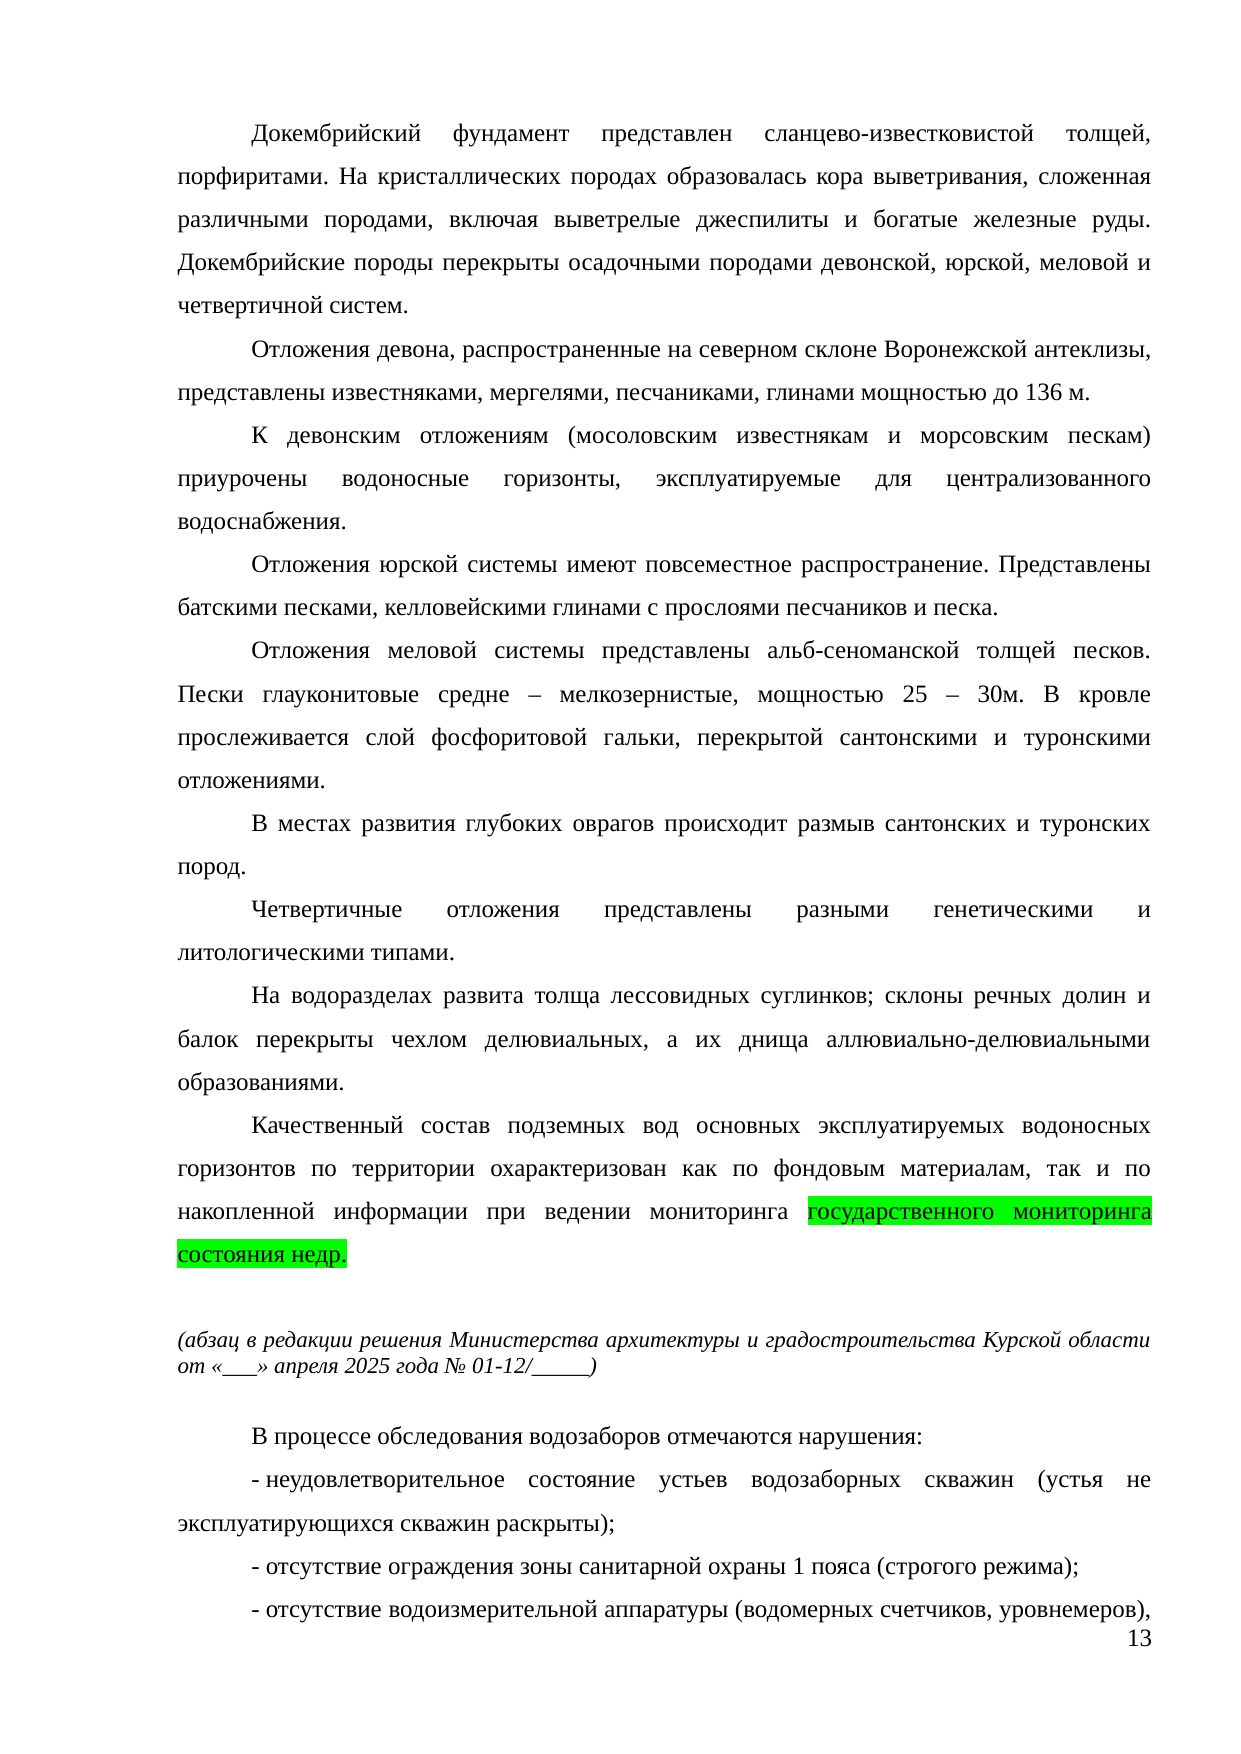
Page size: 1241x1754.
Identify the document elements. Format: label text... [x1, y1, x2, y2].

text Качественный состав подземных вод основных эксплуатируемых водоносных горизонтов по территории охарактеризован как по фондовым материалам, так и по накопленной информации при ведении мониторинга государственного мониторинга состояния недр. [177, 1110, 1152, 1268]
text (абзац в редакции решения Министерства архитектуры и градостроительства Курской области от «___» апреля 2025 года № 01-12/_____) [177, 1326, 1152, 1378]
text К девонским отложениям (мосоловским известнякам и морсовским пескам) приурочены водоносные горизонты, эксплуатируемые для централизованного водоснабжения. [177, 420, 1152, 535]
text В процессе обследования водозаборов отмечаются нарушения: [177, 1421, 1152, 1450]
text Отложения меловой системы представлены альб-сеноманской толщей песков. Пески глауконитовые средне – мелкозернистые, мощностью 25 – 30м. В кровле прослеживается слой фосфоритовой гальки, перекрытой сантонскими и туронскими отложениями. [177, 636, 1152, 794]
text Докембрийский фундамент представлен сланцево-известковистой толщей, порфиритами. На кристаллических породах образовалась кора выветривания, сложенная различными породами, включая выветрелые джеспилиты и богатые железные руды. Докембрийские породы перекрыты осадочными породами девонской, юрской, меловой и четвертичной систем. [177, 118, 1152, 319]
text На водоразделах развита толща лессовидных суглинков; склоны речных долин и балок перекрыты чехлом делювиальных, а их днища аллювиально-делювиальными образованиями. [177, 981, 1152, 1096]
text - отсутствие ограждения зоны санитарной охраны 1 пояса (строгого режима); [177, 1551, 1152, 1579]
text - неудовлетворительное состояние устьев водозаборных скважин (устья не эксплуатирующихся скважин раскрыты); [177, 1464, 1152, 1536]
text Отложения девона, распространенные на северном склоне Воронежской антеклизы, представлены известняками, мергелями, песчаниками, глинами мощностью до 136 м. [177, 334, 1152, 406]
text Отложения юрской системы имеют повсеместное распространение. Представлены батскими песками, келловейскими глинами с прослоями песчаников и песка. [177, 549, 1152, 621]
text Четвертичные отложения представлены разными генетическими и литологическими типами. [177, 894, 1152, 966]
text В местах развития глубоких оврагов происходит размыв сантонских и туронских пород. [177, 808, 1152, 880]
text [177, 1594, 1152, 1623]
